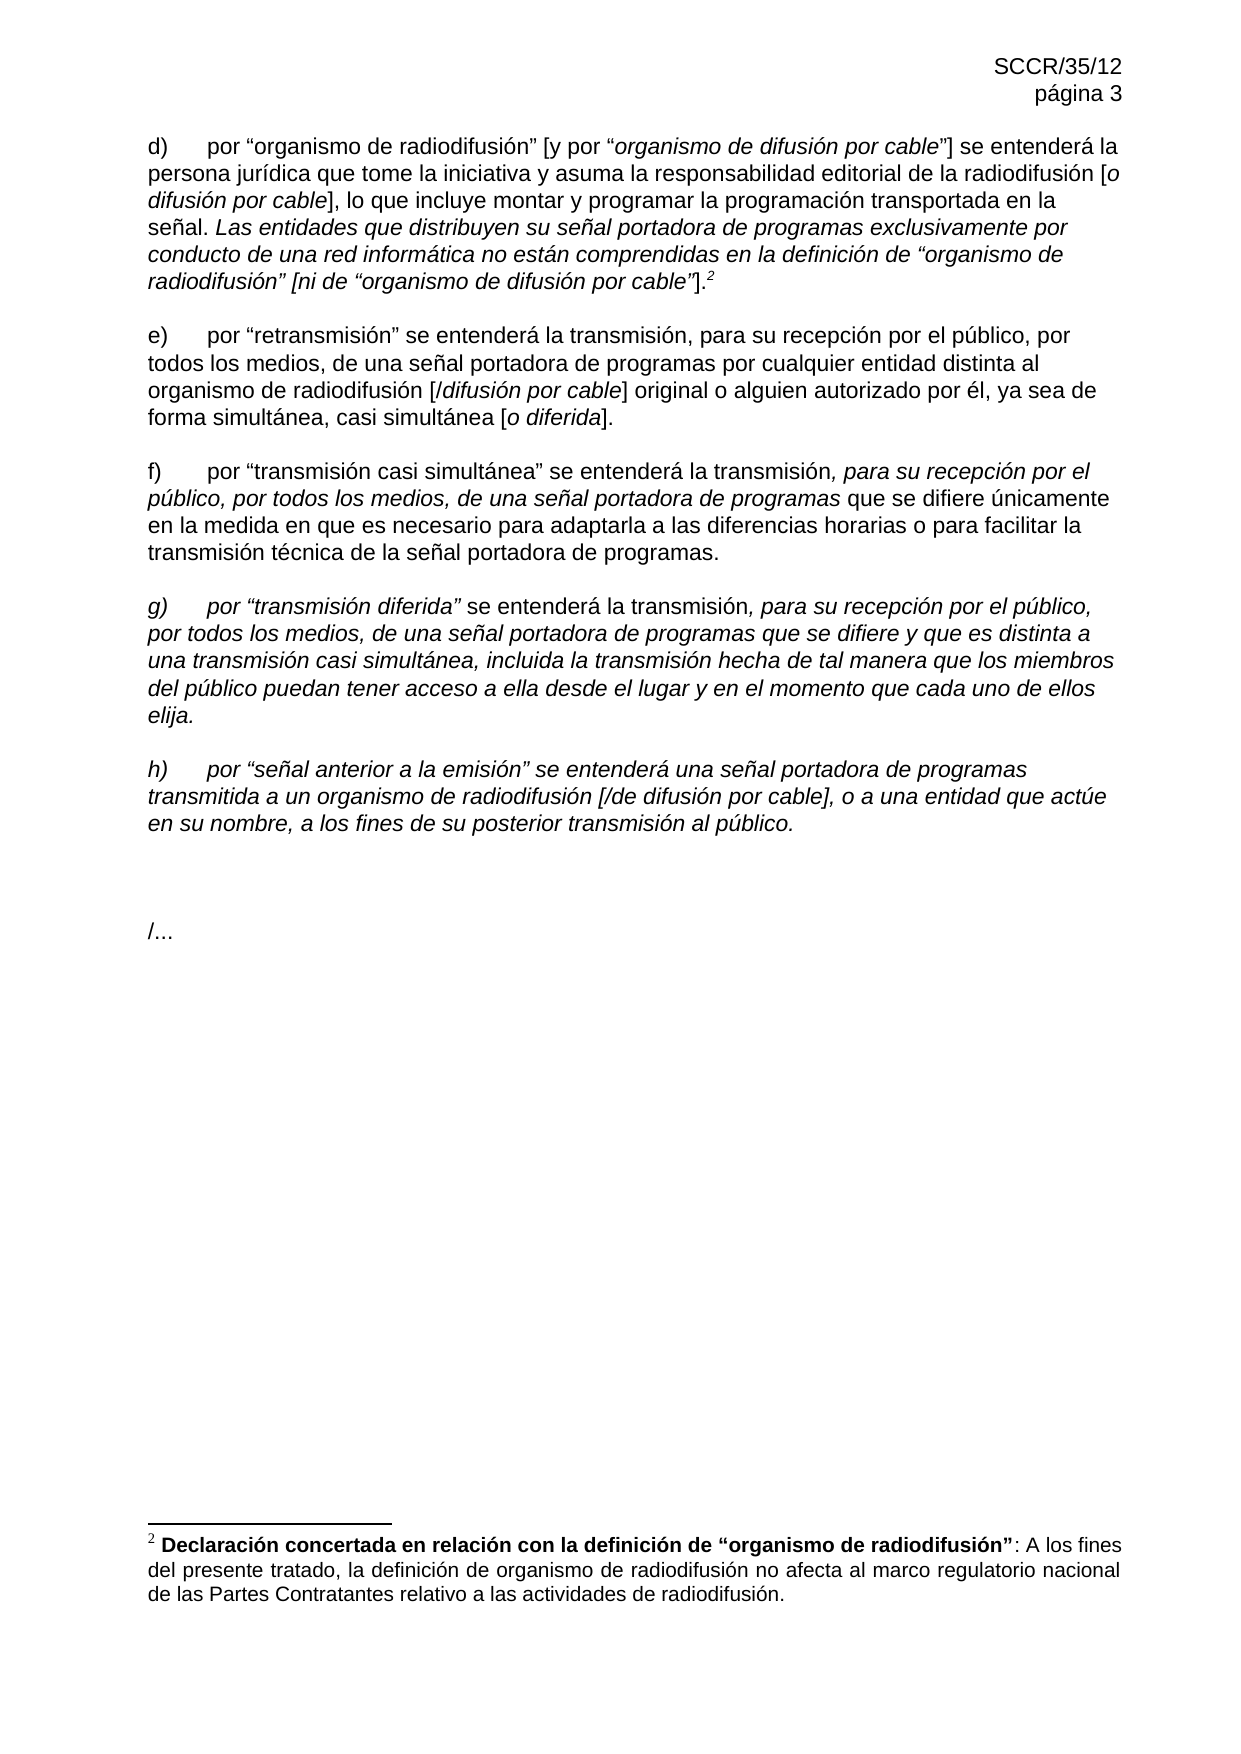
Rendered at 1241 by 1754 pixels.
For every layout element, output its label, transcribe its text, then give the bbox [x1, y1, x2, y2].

text d) por “organismo de radiodifusión” [y por “organismo de difusión por cable”] se entenderá la persona jurídica que tome la iniciativa y asuma la responsabilidad editorial de la radiodifusión [o difusión por cable], lo que incluye montar y programar la programación transportada en la señal. Las entidades que distribuyen su señal portadora de programas exclusivamente por conducto de una red informática no están comprendidas en la definición de “organismo de radiodifusión” [ni de “organismo de difusión por cable”]. [148, 132, 1122, 295]
text e) por “retransmisión” se entenderá la transmisión, para su recepción por el público, por todos los medios, de una señal portadora de programas por cualquier entidad distinta al organismo de radiodifusión [/difusión por cable] original o alguien autorizado por él, ya sea de forma simultánea, casi simultánea [o diferida]. [148, 322, 1122, 430]
text g) por “transmisión diferida” se entenderá la transmisión, para su recepción por el público, por todos los medios, de una señal portadora de programas que se difiere y que es distinta a una transmisión casi simultánea, incluida la transmisión hecha de tal manera que los miembros del público puedan tener acceso a ella desde el lugar y en el momento que cada uno de ellos elija. [148, 593, 1122, 728]
text /... [148, 918, 1122, 945]
text h) por “señal anterior a la emisión” se entenderá una señal portadora de programas transmitida a un organismo de radiodifusión [/de difusión por cable], o a una entidad que actúe en su nombre, a los fines de su posterior transmisión al público. [148, 755, 1122, 836]
text f) por “transmisión casi simultánea” se entenderá la transmisión, para su recepción por el público, por todos los medios, de una señal portadora de programas que se difiere únicamente en la medida en que es necesario para adaptarla a las diferencias horarias o para facilitar la transmisión técnica de la señal portadora de programas. [148, 457, 1122, 566]
